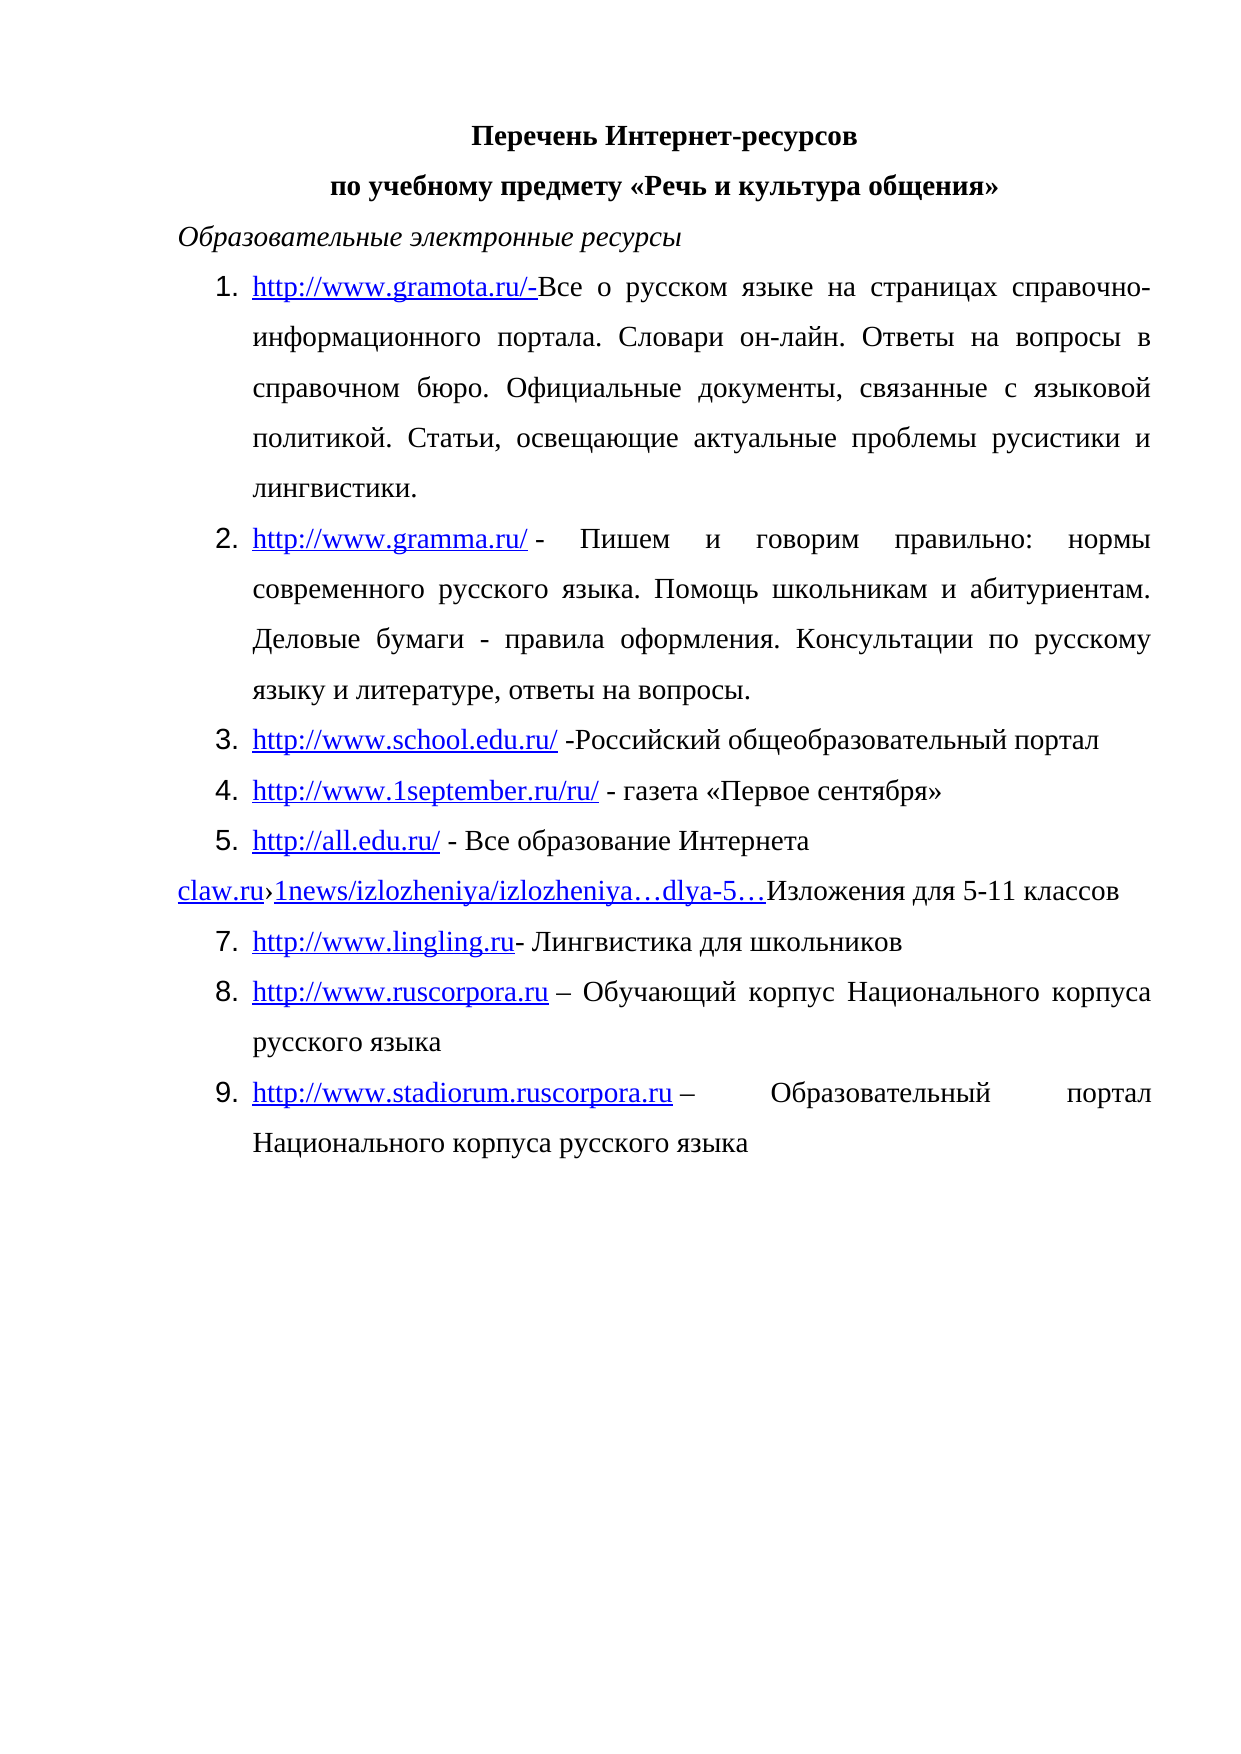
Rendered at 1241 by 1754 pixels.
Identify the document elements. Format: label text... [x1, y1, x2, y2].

text claw.ru›1news/izlozheniya/izlozheniya…dlya-5…Изложения для 5-11 классов [177, 873, 1152, 907]
text по учебному предмету «Речь и культура общения» [177, 168, 1152, 202]
list http://www.lingling.ru- Лингвистика для школьников [215, 924, 1152, 957]
list http://www.school.edu.ru/ -Российский общеобразовательный портал [215, 722, 1152, 756]
list http://www.gramma.ru/ - Пишем и говорим правильно: нормы современного русского языка. Помощь школьникам и абитуриентам. Деловые бумаги - правила оформления. Консультации по русскому языку и литературе, ответы на вопросы. [215, 521, 1152, 705]
list http://www.stadiorum.ruscorpora.ru – Образовательный портал Национального корпуса русского языка [215, 1075, 1152, 1159]
text Перечень Интернет-ресурсов [177, 118, 1152, 152]
list http://www.ruscorpora.ru – Обучающий корпус Национального корпуса русского языка [215, 974, 1152, 1058]
text Образовательные электронные ресурсы [177, 219, 1152, 252]
list http://all.edu.ru/ - Все образование Интернета [215, 823, 1152, 857]
list http://www.1september.ru/ru/ - газета «Первое сентября» [215, 772, 1152, 806]
list http://www.gramota.ru/-Все о русском языке на страницах справочно-информационного портала. Словари он-лайн. Ответы на вопросы в справочном бюро. Официальные документы, связанные с языковой политикой. Статьи, освещающие актуальные проблемы русистики и лингвистики. [215, 269, 1152, 504]
